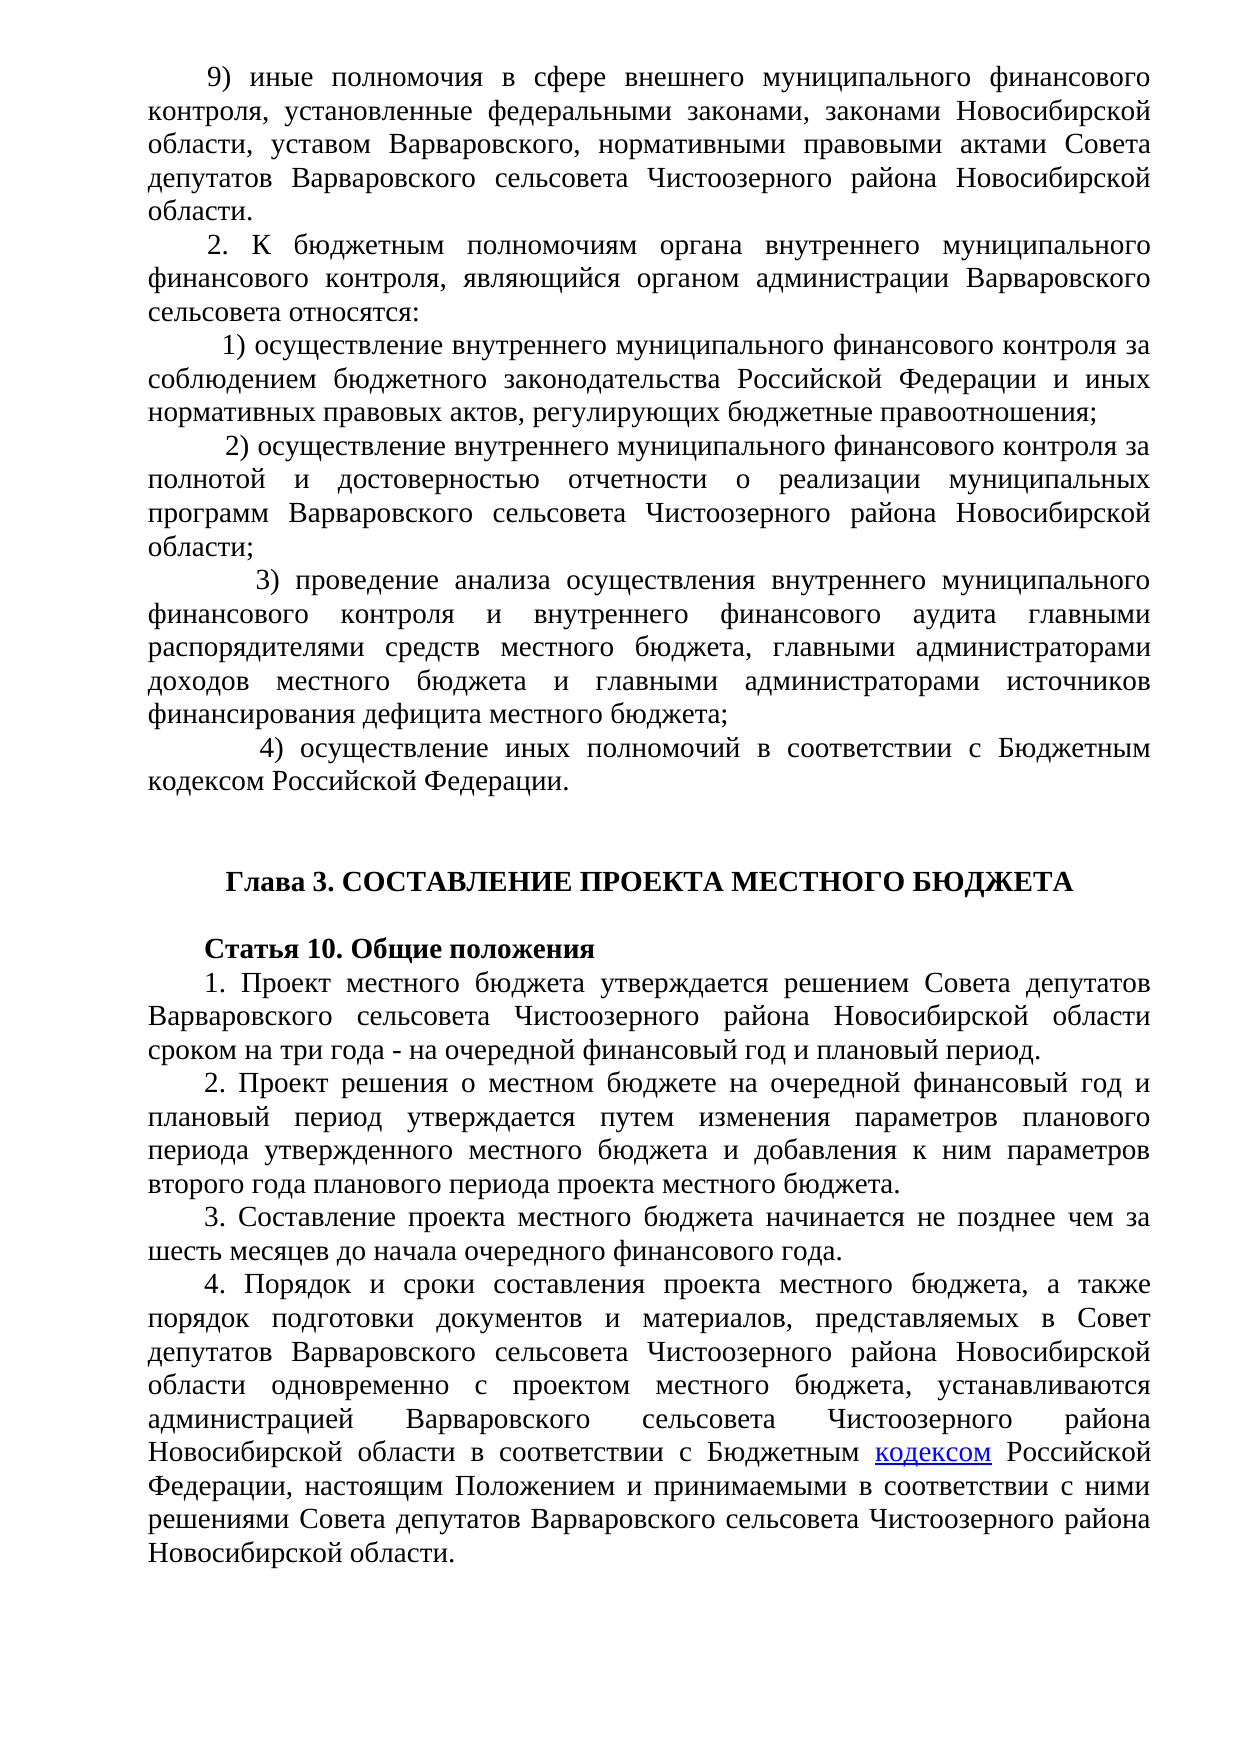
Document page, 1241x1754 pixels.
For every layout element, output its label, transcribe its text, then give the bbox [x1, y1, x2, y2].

text 4. Порядок и сроки составления проекта местного бюджета, а также порядок подготовки документов и материалов, представляемых в Совет депутатов Варваровского сельсовета Чистоозерного района Новосибирской области одновременно с проектом местного бюджета, устанавливаются администрацией Варваровского сельсовета Чистоозерного района Новосибирской области в соответствии с Бюджетным кодексом Российской Федерации, настоящим Положением и принимаемыми в соответствии с ними решениями Совета депутатов Варваровского сельсовета Чистоозерного района Новосибирской области. [148, 1267, 1152, 1568]
text 1. Проект местного бюджета утверждается решением Совета депутатов Варваровского сельсовета Чистоозерного района Новосибирской области сроком на три года - на очередной финансовый год и плановый период. [148, 965, 1152, 1065]
text 2. К бюджетным полномочиям органа внутреннего муниципального финансового контроля, являющийся органом администрации Варваровского сельсовета относятся: [148, 227, 1152, 327]
title Глава 3. СОСТАВЛЕНИЕ ПРОЕКТА МЕСТНОГО БЮДЖЕТА [148, 864, 1152, 898]
text 9) иные полномочия в сфере внешнего муниципального финансового контроля, установленные федеральными законами, законами Новосибирской области, уставом Варваровского, нормативными правовыми актами Совета депутатов Варваровского сельсовета Чистоозерного района Новосибирской области. [148, 59, 1152, 227]
text 2) осуществление внутреннего муниципального финансового контроля за полнотой и достоверностью отчетности о реализации муниципальных программ Варваровского сельсовета Чистоозерного района Новосибирской области; [148, 428, 1152, 562]
text 2. Проект решения о местном бюджете на очередной финансовый год и плановый период утверждается путем изменения параметров планового периода утвержденного местного бюджета и добавления к ним параметров второго года планового периода проекта местного бюджета. [148, 1065, 1152, 1199]
text 3. Составление проекта местного бюджета начинается не позднее чем за шесть месяцев до начала очередного финансового года. [148, 1199, 1152, 1267]
text 4) осуществление иных полномочий в соответствии с Бюджетным кодексом Российской Федерации. [148, 730, 1152, 797]
text Статья 10. Общие положения [148, 931, 1152, 965]
text 1) осуществление внутреннего муниципального финансового контроля за соблюдением бюджетного законодательства Российской Федерации и иных нормативных правовых актов, регулирующих бюджетные правоотношения; [148, 327, 1152, 428]
text 3) проведение анализа осуществления внутреннего муниципального финансового контроля и внутреннего финансового аудита главными распорядителями средств местного бюджета, главными администраторами доходов местного бюджета и главными администраторами источников финансирования дефицита местного бюджета; [148, 562, 1152, 730]
